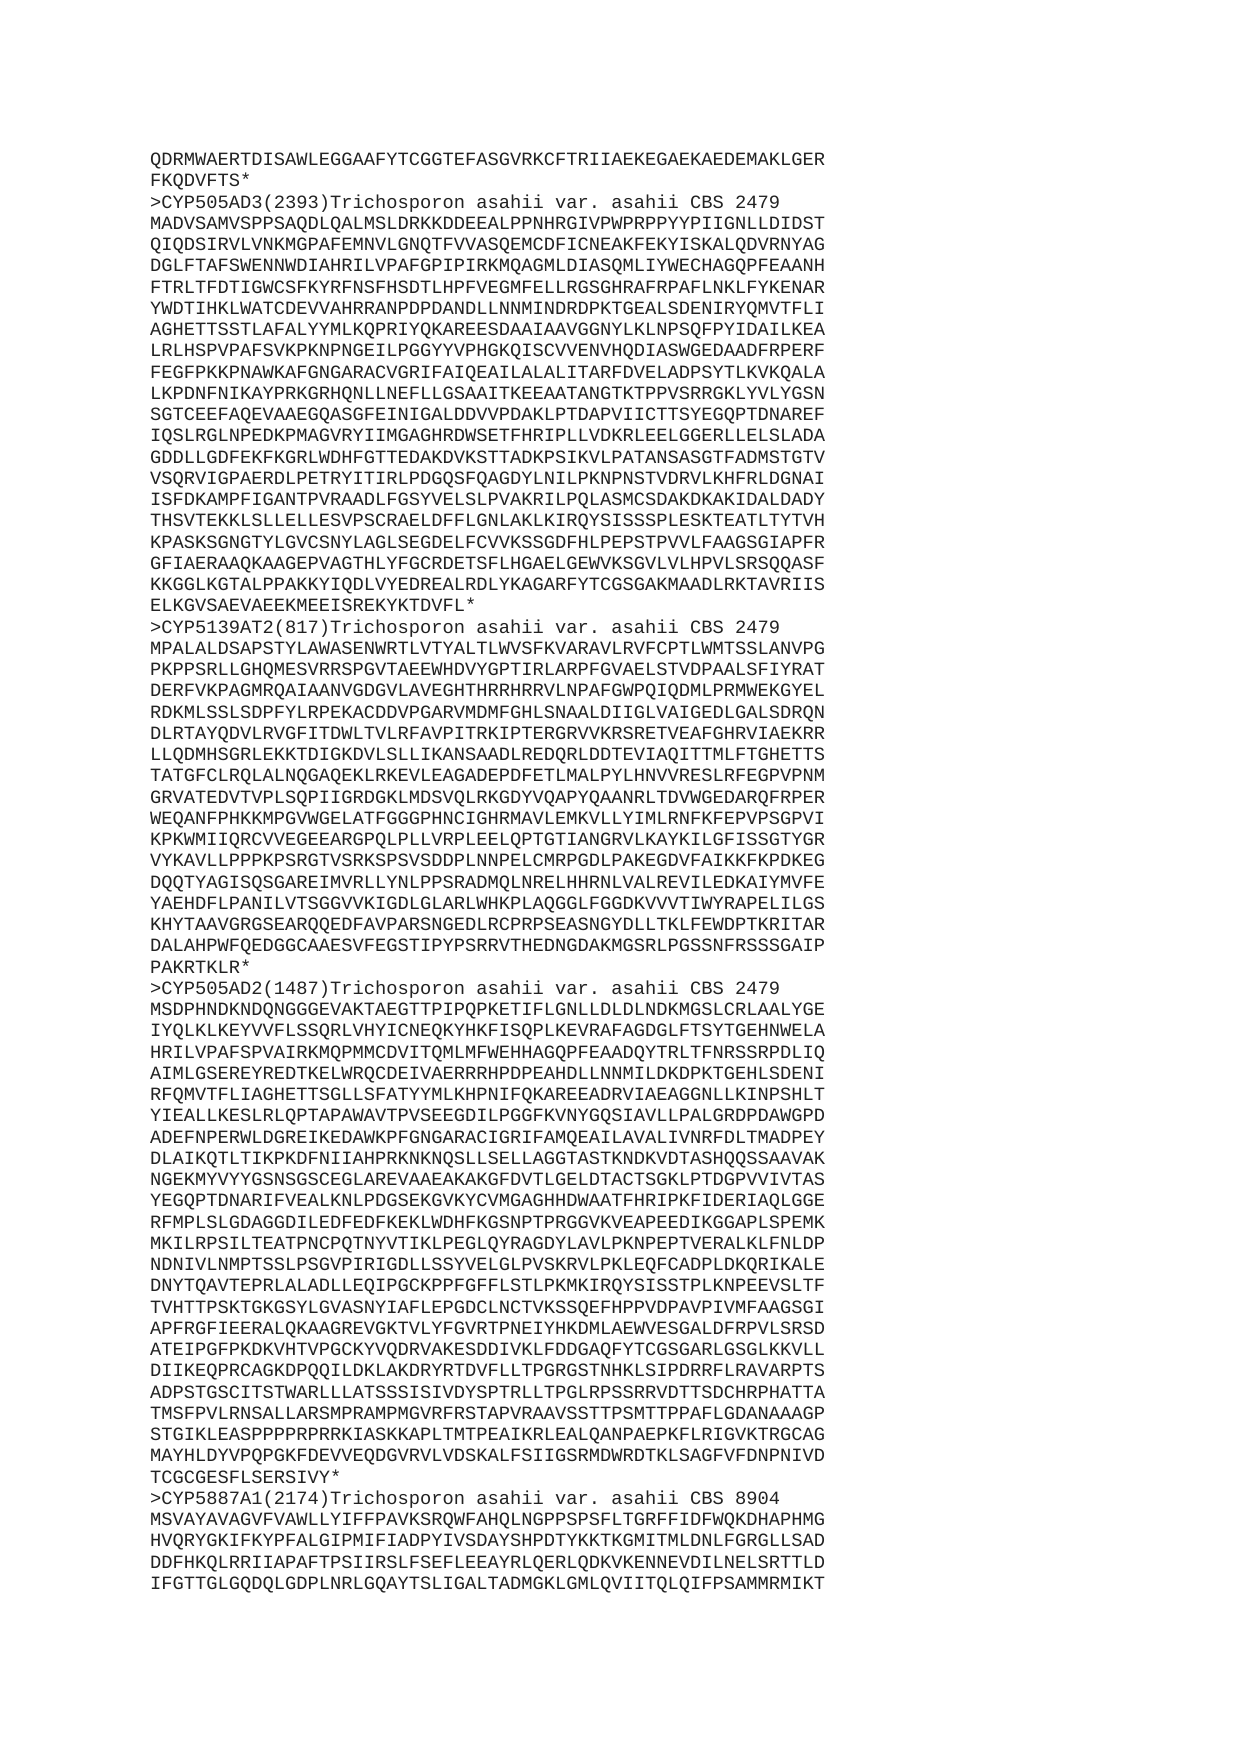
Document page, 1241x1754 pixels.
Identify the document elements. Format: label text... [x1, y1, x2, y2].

text DDFHKQLRRIIAPAFTPSIIRSLFSEFLEEAYRLQERLQDKVKENNEVDILNELSRTTLD [150, 1552, 1090, 1574]
text FEGFPKKPNAWKAFGNGARACVGRIFAIQEAILALALITARFDVELADPSYTLKVKQALA [150, 362, 1090, 384]
text HVQRYGKIFKYPFALGIPMIFIADPYIVSDAYSHPDTYKKTKGMITMLDNLFGRGLLSAD [150, 1531, 1090, 1552]
text TATGFCLRQLALNQGAQEKLRKEVLEAGADEPDFETLMALPYLHNVVRESLRFEGPVPNM [150, 766, 1090, 787]
text IQSLRGLNPEDKPMAGVRYIIMGAGHRDWSETFHRIPLLVDKRLEELGGERLLELSLADA [150, 426, 1090, 447]
text APFRGFIEERALQKAAGREVGKTVLYFGVRTPNEIYHKDMLAEWVESGALDFRPVLSRSD [150, 1319, 1090, 1340]
text QDRMWAERTDISAWLEGGAAFYTCGGTEFASGVRKCFTRIIAEKEGAEKAEDEMAKLGER [150, 150, 1090, 171]
text >CYP5887A1(2174)Trichosporon asahii var. asahii CBS 8904 [150, 1489, 1090, 1510]
text GRVATEDVTVPLSQPIIGRDGKLMDSVQLRKGDYVQAPYQAANRLTDVWGEDARQFRPER [150, 787, 1090, 809]
text WEQANFPHKKMPGVWGELATFGGGPHNCIGHRMAVLEMKVLLYIMLRNFKFEPVPSGPVI [150, 809, 1090, 830]
text GFIAERAAQKAAGEPVAGTHLYFGCRDETSFLHGAELGEWVKSGVLVLHPVLSRSQQASF [150, 554, 1090, 575]
text MSDPHNDKNDQNGGGEVAKTAEGTTPIPQPKETIFLGNLLDLDLNDKMGSLCRLAALYGE [150, 1000, 1090, 1021]
text RDKMLSSLSDPFYLRPEKACDDVPGARVMDMFGHLSNAALDIIGLVAIGEDLGALSDRQN [150, 702, 1090, 724]
text LKPDNFNIKAYPRKGRHQNLLNEFLLGSAAITKEEAATANGTKTPPVSRRGKLYVLYGSN [150, 384, 1090, 405]
text KKGGLKGTALPPAKKYIQDLVYEDREALRDLYKAGARFYTCGSGAKMAADLRKTAVRIIS [150, 575, 1090, 596]
text VYKAVLLPPPKPSRGTVSRKSPSVSDDPLNNPELCMRPGDLPAKEGDVFAIKKFKPDKEG [150, 851, 1090, 872]
text IYQLKLKEYVVFLSSQRLVHYICNEQKYHKFISQPLKEVRAFAGDGLFTSYTGEHNWELA [150, 1021, 1090, 1042]
text MPALALDSAPSTYLAWASENWRTLVTYALTLWVSFKVARAVLRVFCPTLWMTSSLANVPG [150, 639, 1090, 660]
text YEGQPTDNARIFVEALKNLPDGSEKGVKYCVMGAGHHDWAATFHRIPKFIDERIAQLGGE [150, 1191, 1090, 1212]
text >CYP5139AT2(817)Trichosporon asahii var. asahii CBS 2479 [150, 617, 1090, 639]
text KHYTAAVGRGSEARQQEDFAVPARSNGEDLRCPRPSEASNGYDLLTKLFEWDPTKRITAR [150, 915, 1090, 936]
text ATEIPGFPKDKVHTVPGCKYVQDRVAKESDDIVKLFDDGAQFYTCGSGARLGSGLKKVLL [150, 1340, 1090, 1361]
text MAYHLDYVPQPGKFDEVVEQDGVRVLVDSKALFSIIGSRMDWRDTKLSAGFVFDNPNIVD [150, 1446, 1090, 1467]
text DALAHPWFQEDGGCAAESVFEGSTIPYPSRRVTHEDNGDAKMGSRLPGSSNFRSSSGAIP [150, 936, 1090, 957]
text DNYTQAVTEPRLALADLLEQIPGCKPPFGFFLSTLPKMKIRQYSISSTPLKNPEEVSLTF [150, 1276, 1090, 1297]
text AIMLGSEREYREDTKELWRQCDEIVAERRRHPDPEAHDLLNNMILDKDPKTGEHLSDENI [150, 1064, 1090, 1085]
text THSVTEKKLSLLELLESVPSCRAELDFFLGNLAKLKIRQYSISSSPLESKTEATLTYTVH [150, 511, 1090, 532]
text STGIKLEASPPPPRPRRKIASKKAPLTMTPEAIKRLEALQANPAEPKFLRIGVKTRGCAG [150, 1425, 1090, 1446]
text MKILRPSILTEATPNCPQTNYVTIKLPEGLQYRAGDYLAVLPKNPEPTVERALKLFNLDP [150, 1234, 1090, 1255]
text PKPPSRLLGHQMESVRRSPGVTAEEWHDVYGPTIRLARPFGVAELSTVDPAALSFIYRAT [150, 660, 1090, 681]
text PAKRTKLR* [150, 957, 1090, 979]
text DIIKEQPRCAGKDPQQILDKLAKDRYRTDVFLLTPGRGSTNHKLSIPDRRFLRAVARPTS [150, 1361, 1090, 1382]
text >CYP505AD3(2393)Trichosporon asahii var. asahii CBS 2479 [150, 192, 1090, 214]
text TMSFPVLRNSALLARSMPRAMPMGVRFRSTAPVRAAVSSTTPSMTTPPAFLGDANAAAGP [150, 1404, 1090, 1425]
text DLRTAYQDVLRVGFITDWLTVLRFAVPITRKIPTERGRVVKRSRETVEAFGHRVIAEKRR [150, 724, 1090, 745]
text QIQDSIRVLVNKMGPAFEMNVLGNQTFVVASQEMCDFICNEAKFEKYISKALQDVRNYAG [150, 235, 1090, 256]
text >CYP505AD2(1487)Trichosporon asahii var. asahii CBS 2479 [150, 979, 1090, 1000]
text ISFDKAMPFIGANTPVRAADLFGSYVELSLPVAKRILPQLASMCSDAKDKAKIDALDADY [150, 490, 1090, 511]
text KPASKSGNGTYLGVCSNYLAGLSEGDELFCVVKSSGDFHLPEPSTPVVLFAAGSGIAPFR [150, 532, 1090, 554]
text DLAIKQTLTIKPKDFNIIAHPRKNKNQSLLSELLAGGTASTKNDKVDTASHQQSSAAVAK [150, 1149, 1090, 1170]
text VSQRVIGPAERDLPETRYITIRLPDGQSFQAGDYLNILPKNPNSTVDRVLKHFRLDGNAI [150, 469, 1090, 490]
text LRLHSPVPAFSVKPKNPNGEILPGGYYVPHGKQISCVVENVHQDIASWGEDAADFRPERF [150, 341, 1090, 362]
text TCGCGESFLSERSIVY* [150, 1467, 1090, 1489]
text RFQMVTFLIAGHETTSGLLSFATYYMLKHPNIFQKAREEADRVIAEAGGNLLKINPSHLT [150, 1085, 1090, 1106]
text TVHTTPSKTGKGSYLGVASNYIAFLEPGDCLNCTVKSSQEFHPPVDPAVPIVMFAAGSGI [150, 1297, 1090, 1319]
text YAEHDFLPANILVTSGGVVKIGDLGLARLWHKPLAQGGLFGGDKVVVTIWYRAPELILGS [150, 894, 1090, 915]
text HRILVPAFSPVAIRKMQPMMCDVITQMLMFWEHHAGQPFEAADQYTRLTFNRSSRPDLIQ [150, 1042, 1090, 1064]
text DGLFTAFSWENNWDIAHRILVPAFGPIPIRKMQAGMLDIASQMLIYWECHAGQPFEAANH [150, 256, 1090, 277]
text DQQTYAGISQSGAREIMVRLLYNLPPSRADMQLNRELHHRNLVALREVILEDKAIYMVFE [150, 872, 1090, 894]
text AGHETTSSTLAFALYYMLKQPRIYQKAREESDAAIAAVGGNYLKLNPSQFPYIDAILKEA [150, 320, 1090, 341]
text FTRLTFDTIGWCSFKYRFNSFHSDTLHPFVEGMFELLRGSGHRAFRPAFLNKLFYKENAR [150, 277, 1090, 299]
text DERFVKPAGMRQAIAANVGDGVLAVEGHTHRRHRRVLNPAFGWPQIQDMLPRMWEKGYEL [150, 681, 1090, 702]
text GDDLLGDFEKFKGRLWDHFGTTEDAKDVKSTTADKPSIKVLPATANSASGTFADMSTGTV [150, 447, 1090, 469]
text ADEFNPERWLDGREIKEDAWKPFGNGARACIGRIFAMQEAILAVALIVNRFDLTMADPEY [150, 1127, 1090, 1149]
text ELKGVSAEVAEEKMEEISREKYKTDVFL* [150, 596, 1090, 617]
text SGTCEEFAQEVAAEGQASGFEINIGALDDVVPDAKLPTDAPVIICTTSYEGQPTDNAREF [150, 405, 1090, 426]
text YIEALLKESLRLQPTAPAWAVTPVSEEGDILPGGFKVNYGQSIAVLLPALGRDPDAWGPD [150, 1106, 1090, 1127]
text ADPSTGSCITSTWARLLLATSSSISIVDYSPTRLLTPGLRPSSRRVDTTSDCHRPHATTA [150, 1382, 1090, 1404]
text NDNIVLNMPTSSLPSGVPIRIGDLLSSYVELGLPVSKRVLPKLEQFCADPLDKQRIKALE [150, 1255, 1090, 1276]
text YWDTIHKLWATCDEVVAHRRANPDPDANDLLNNMINDRDPKTGEALSDENIRYQMVTFLI [150, 299, 1090, 320]
text LLQDMHSGRLEKKTDIGKDVLSLLIKANSAADLREDQRLDDTEVIAQITTMLFTGHETTS [150, 745, 1090, 766]
text MADVSAMVSPPSAQDLQALMSLDRKKDDEEALPPNHRGIVPWPRPPYYPIIGNLLDIDST [150, 214, 1090, 235]
text NGEKMYVYYGSNSGSCEGLAREVAAEAKAKGFDVTLGELDTACTSGKLPTDGPVVIVTAS [150, 1170, 1090, 1191]
text RFMPLSLGDAGGDILEDFEDFKEKLWDHFKGSNPTPRGGVKVEAPEEDIKGGAPLSPEMK [150, 1212, 1090, 1234]
text KPKWMIIQRCVVEGEEARGPQLPLLVRPLEELQPTGTIANGRVLKAYKILGFISSGTYGR [150, 830, 1090, 851]
text FKQDVFTS* [150, 171, 1090, 192]
text MSVAYAVAGVFVAWLLYIFFPAVKSRQWFAHQLNGPPSPSFLTGRFFIDFWQKDHAPHMG [150, 1510, 1090, 1531]
text IFGTTGLGQDQLGDPLNRLGQAYTSLIGALTADMGKLGMLQVIITQLQIFPSAMMRMIKT [150, 1574, 1090, 1595]
